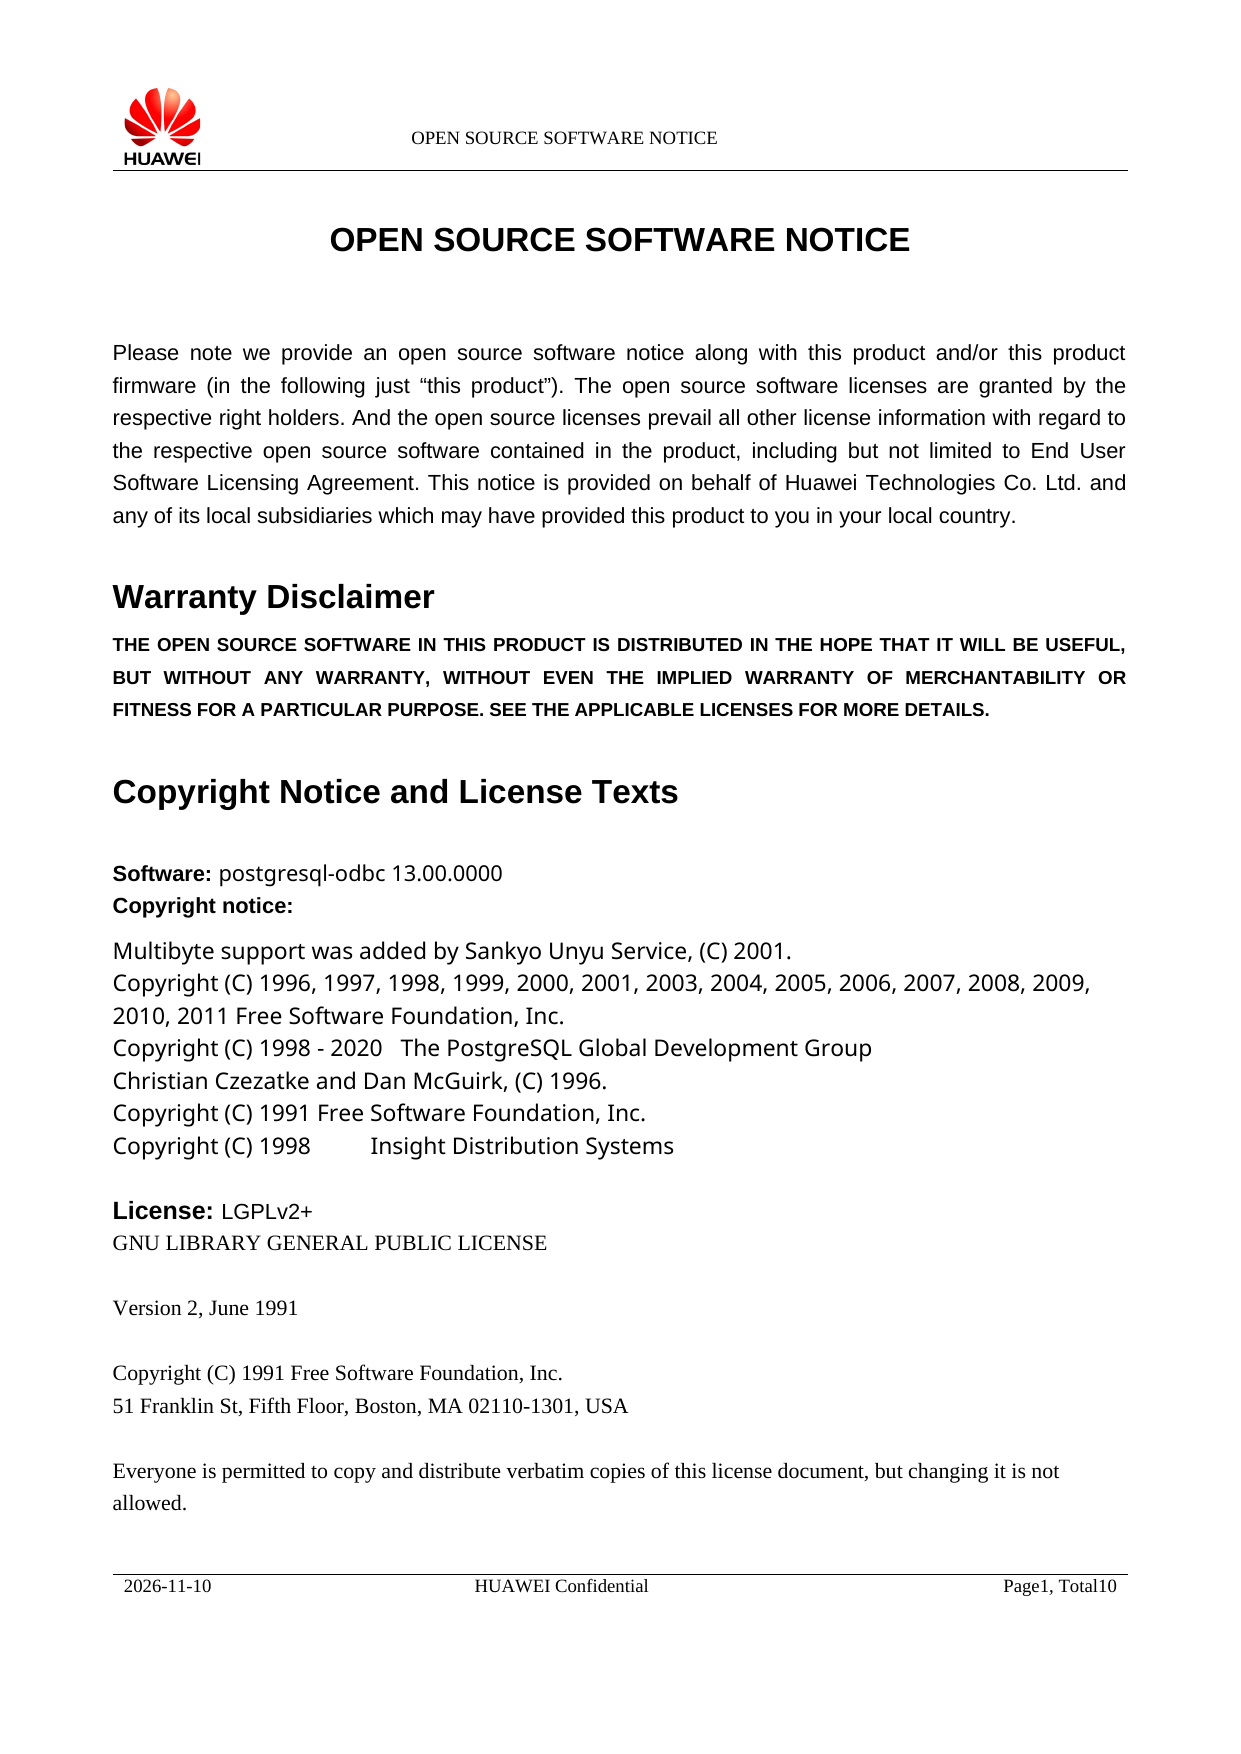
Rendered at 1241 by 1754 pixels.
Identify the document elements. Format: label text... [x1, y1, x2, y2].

text OPEN SOURCE SOFTWARE NOTICE [112, 206, 1128, 271]
picture [124, 88, 201, 165]
text Copyright notice: [112, 889, 1128, 921]
text Please note we provide an open source software notice along with this product and/or this product firmware (in the following just “this product”). The open source software licenses are granted by the respective right holders. And the open source licenses prevail all other license information with regard to the respective open source software contained in the product, including but not limited to End User Software Licensing Agreement. This notice is provided on behalf of Huawei Technologies Co. Ltd. and any of its local subsidiaries which may have provided this product to you in your local country. [112, 336, 1128, 531]
text The open source software in this product is distributed in the hope that it will be useful, but WITHOUT ANY WARRANTY, without even the implied warranty of MERCHANTABILITY or FITNESS FOR A PARTICULAR PURPOSE. See the applicable licenses for more details. [112, 629, 1128, 726]
text Copyright Notice and License Texts [112, 759, 1128, 824]
title Software: postgresql-odbc 13.00.0000 [112, 856, 1128, 889]
text Warranty Disclaimer [112, 564, 1128, 629]
text License: LGPLv2+ [112, 1194, 1128, 1226]
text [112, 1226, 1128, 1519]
text Multibyte support was added by Sankyo Unyu Service, (C) 2001. Copyright (C) 1996, 1997, 1998, 1999, 2000, 2001, 2003, 2004, 2005, 2006, 2007, 2008, 2009, 2010, 2011 Free Software Foundation, Inc. Copyright (C) 1998 - 2020 The PostgreSQL Global Development Group Christian Czezatke and Dan McGuirk, (C) 1996. Copyright (C) 1991 Free Software Foundation, Inc. Copyright (C) 1998 Insight Distribution Systems [112, 934, 1128, 1194]
